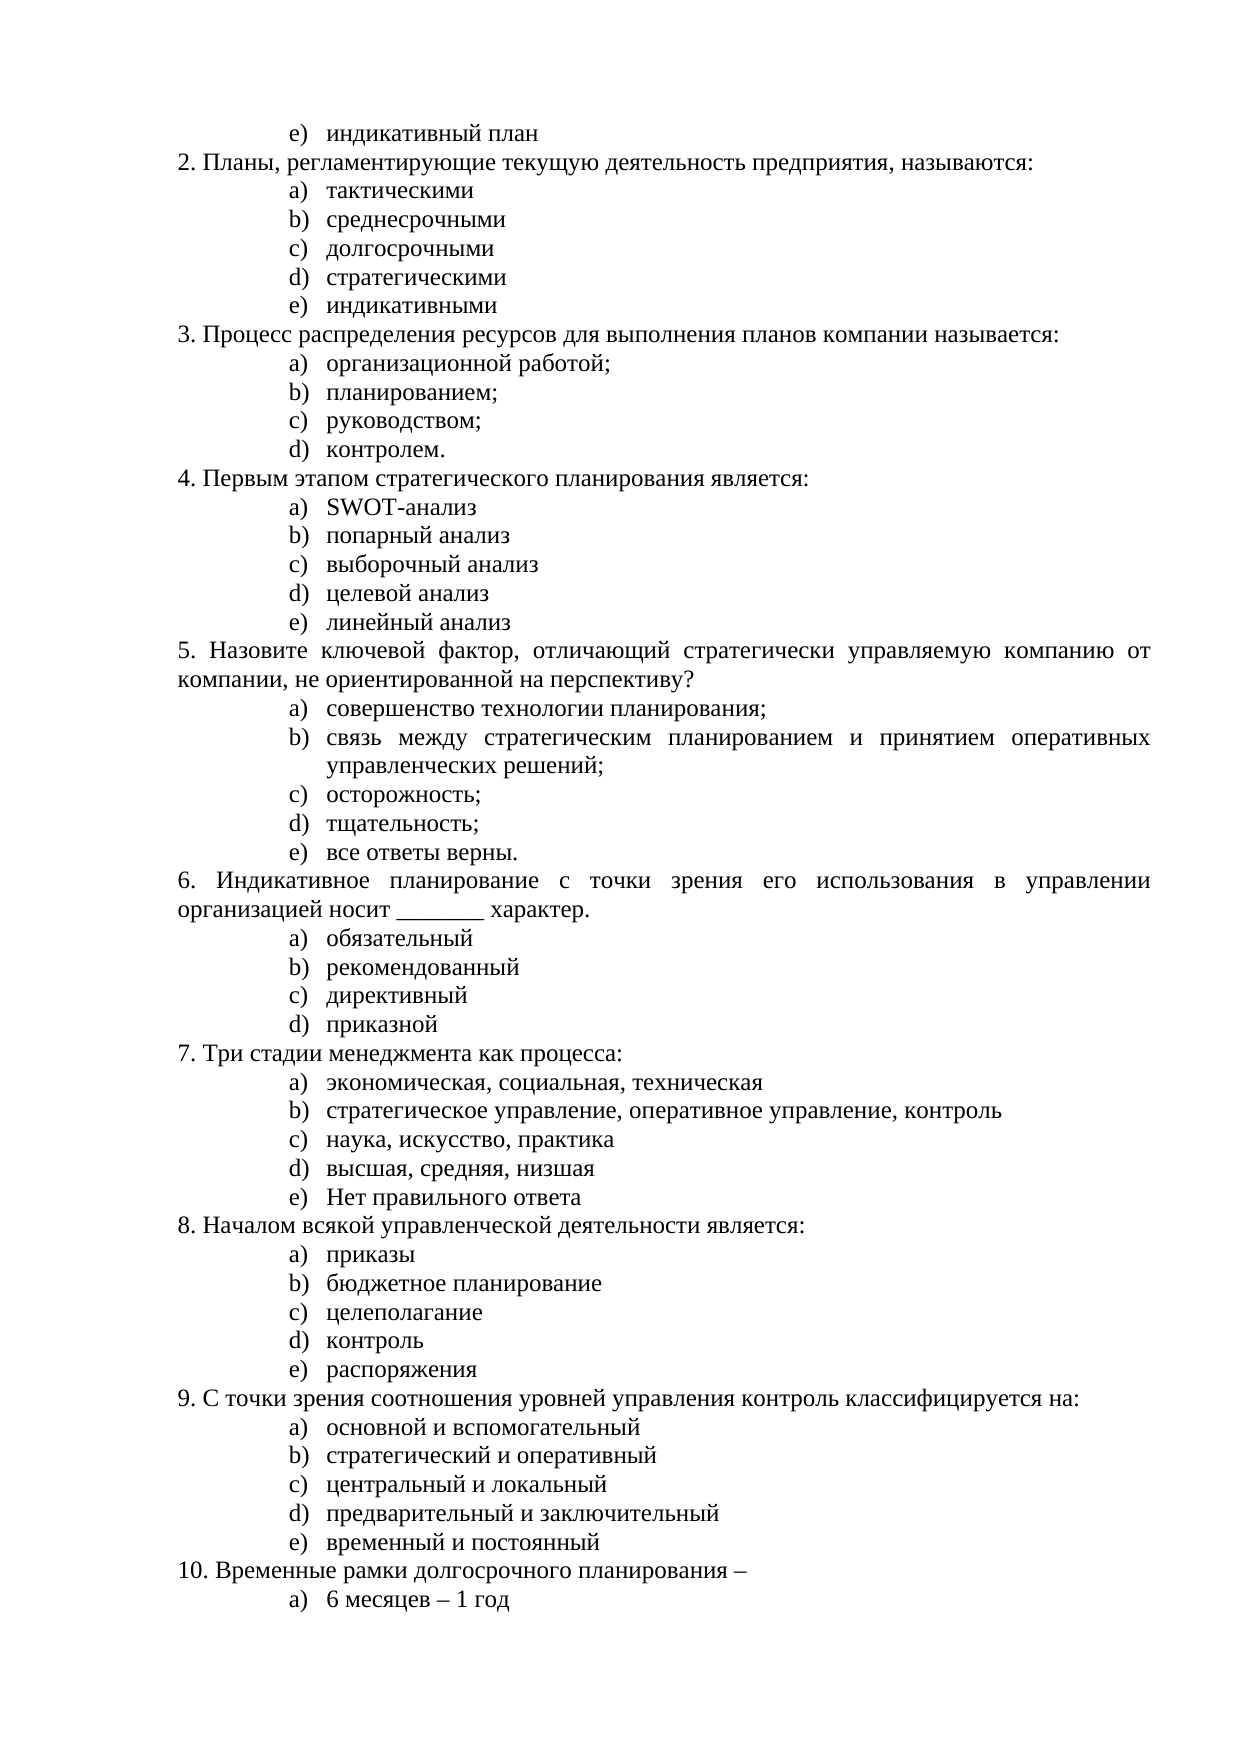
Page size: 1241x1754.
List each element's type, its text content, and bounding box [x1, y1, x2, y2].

list индикативными [288, 291, 1152, 319]
list целеполагание [288, 1297, 1152, 1326]
list планированием; [288, 377, 1152, 406]
list высшая, средняя, низшая [288, 1153, 1152, 1182]
text 3. Процесс распределения ресурсов для выполнения планов компании называется: [177, 319, 1152, 348]
list все ответы верны. [288, 837, 1152, 866]
list экономическая, социальная, техническая [288, 1067, 1152, 1096]
list Нет правильного ответа [288, 1182, 1152, 1211]
list тщательность; [288, 808, 1152, 837]
list долгосрочными [288, 233, 1152, 262]
list линейный анализ [288, 607, 1152, 636]
list SWOT-анализ [288, 492, 1152, 521]
list среднесрочными [288, 204, 1152, 233]
list стратегическими [288, 262, 1152, 291]
list тактическими [288, 176, 1152, 204]
text 10. Временные рамки долгосрочного планирования – [177, 1556, 1152, 1584]
list руководством; [288, 406, 1152, 434]
list целевой анализ [288, 578, 1152, 607]
text 7. Три стадии менеджмента как процесса: [177, 1038, 1152, 1067]
list приказы [288, 1239, 1152, 1268]
list основной и вспомогательный [288, 1412, 1152, 1441]
list бюджетное планирование [288, 1268, 1152, 1297]
list индикативный план [288, 118, 1152, 147]
list осторожность; [288, 779, 1152, 808]
list стратегическое управление, оперативное управление, контроль [288, 1096, 1152, 1124]
list контролем. [288, 434, 1152, 463]
list временный и постоянный [288, 1527, 1152, 1556]
list распоряжения [288, 1354, 1152, 1383]
list связь между стратегическим планированием и принятием оперативных управленческих решений; [288, 722, 1152, 779]
list рекомендованный [288, 952, 1152, 981]
list контроль [288, 1326, 1152, 1354]
list директивный [288, 981, 1152, 1009]
text 8. Началом всякой управленческой деятельности является: [177, 1211, 1152, 1239]
list совершенство технологии планирования; [288, 693, 1152, 722]
list обязательный [288, 923, 1152, 952]
text 9. С точки зрения соотношения уровней управления контроль классифицируется на: [177, 1383, 1152, 1412]
list приказной [288, 1009, 1152, 1038]
list наука, искусство, практика [288, 1124, 1152, 1153]
text 6. Индикативное планирование с точки зрения его использования в управлении организацией носит _______ характер. [177, 866, 1152, 923]
list выборочный анализ [288, 549, 1152, 578]
text 2. Планы, регламентирующие текущую деятельность предприятия, называются: [177, 147, 1152, 176]
list 6 месяцев – 1 год [288, 1584, 1152, 1613]
list предварительный и заключительный [288, 1498, 1152, 1527]
list попарный анализ [288, 521, 1152, 549]
list стратегический и оперативный [288, 1441, 1152, 1469]
text 4. Первым этапом стратегического планирования является: [177, 463, 1152, 492]
text 5. Назовите ключевой фактор, отличающий стратегически управляемую компанию от компании, не ориентированной на перспективу? [177, 636, 1152, 693]
list центральный и локальный [288, 1469, 1152, 1498]
list организационной работой; [288, 348, 1152, 377]
